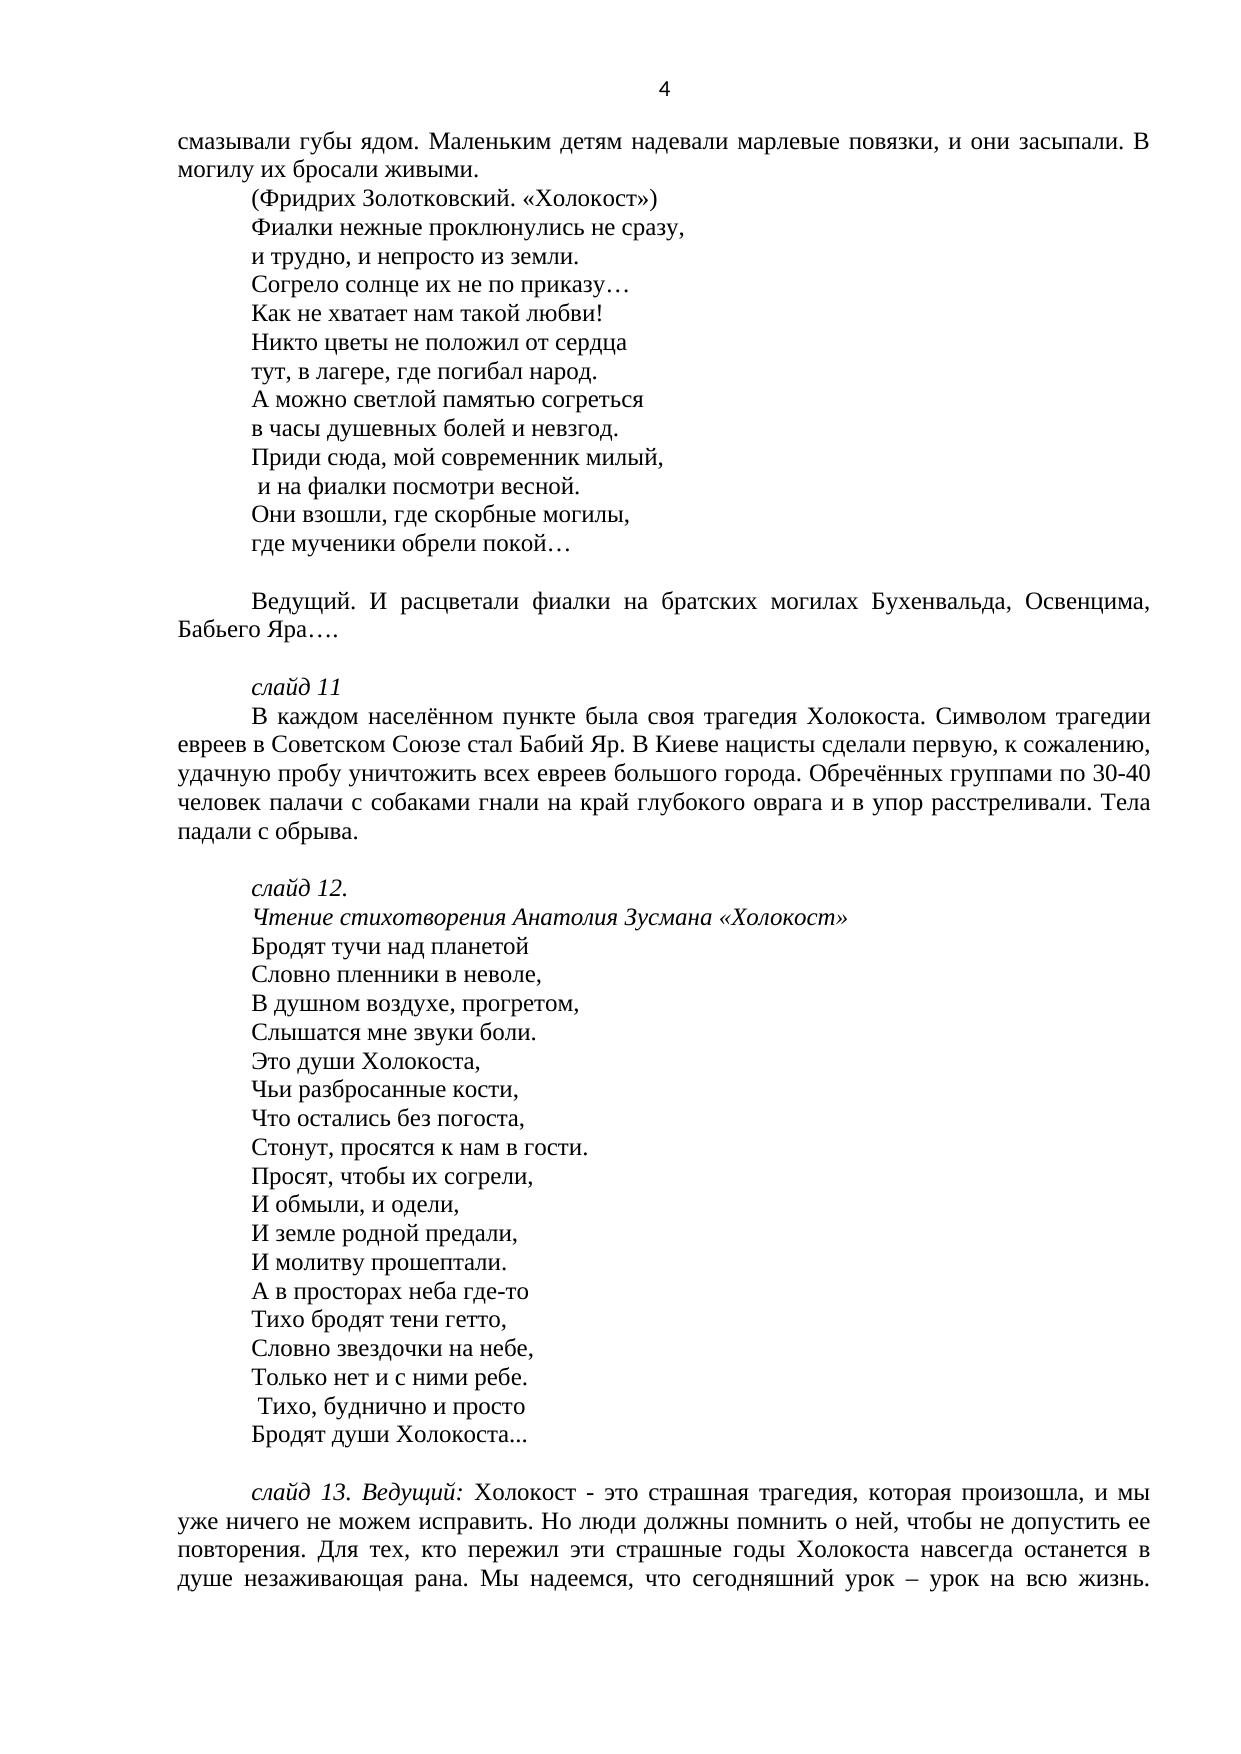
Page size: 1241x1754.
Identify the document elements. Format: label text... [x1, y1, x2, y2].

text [177, 1477, 1152, 1592]
text Никто цветы не положил от сердца [177, 327, 1152, 356]
text в часы душевных болей и невзгод. [177, 413, 1152, 442]
text В каждом населённом пункте была своя трагедия Холокоста. Символом трагедии евреев в Советском Союзе стал Бабий Яр. В Киеве нацисты сделали первую, к сожалению, удачную пробу уничтожить всех евреев большого города. Обречённых группами по 30-40 человек палачи с собаками гнали на край глубокого оврага и в упор расстреливали. Тела падали с обрыва. [177, 701, 1152, 844]
text тут, в лагере, где погибал народ. [177, 356, 1152, 384]
text и трудно, и непросто из земли. [177, 241, 1152, 269]
text Чтение стихотворения Анатолия Зусмана «Холокост» [177, 902, 1152, 931]
text и на фиалки посмотри весной. [177, 471, 1152, 499]
text Как не хватает нам такой любви! [177, 298, 1152, 327]
text А в просторах неба где-то [177, 1276, 1152, 1304]
text где мученики обрели покой… [177, 528, 1152, 557]
text Просят, чтобы их согрели, [177, 1161, 1152, 1189]
text Словно звездочки на небе, [177, 1333, 1152, 1362]
text Тихо, буднично и просто [177, 1391, 1152, 1419]
text Это души Холокоста, [177, 1046, 1152, 1074]
text слайд 11 [177, 672, 1152, 701]
text Согрело солнце их не по приказу… [177, 269, 1152, 298]
text Стонут, просятся к нам в гости. [177, 1132, 1152, 1161]
text слайд 12. [177, 873, 1152, 902]
text Тихо бродят тени гетто, [177, 1304, 1152, 1333]
text Фиалки нежные проклюнулись не сразу, [177, 212, 1152, 241]
text (Фридрих Золотковский. «Холокост») [177, 183, 1152, 212]
text Бродят тучи над планетой [177, 931, 1152, 959]
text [177, 126, 1152, 183]
text И земле родной предали, [177, 1218, 1152, 1247]
text Что остались без погоста, [177, 1103, 1152, 1132]
text Ведущий. И расцветали фиалки на братских могилах Бухенвальда, Освенцима, Бабьего Яра…. [177, 586, 1152, 643]
text Бродят души Холокоста... [177, 1419, 1152, 1448]
text Они взошли, где скорбные могилы, [177, 499, 1152, 528]
text Чьи разбросанные кости, [177, 1074, 1152, 1103]
text В душном воздухе, прогретом, [177, 988, 1152, 1017]
text Только нет и с ними ребе. [177, 1362, 1152, 1391]
text И молитву прошептали. [177, 1247, 1152, 1276]
text Словно пленники в неволе, [177, 959, 1152, 988]
text А можно светлой памятью согреться [177, 384, 1152, 413]
text И обмыли, и одели, [177, 1189, 1152, 1218]
text Слышатся мне звуки боли. [177, 1017, 1152, 1046]
text Приди сюда, мой современник милый, [177, 442, 1152, 471]
